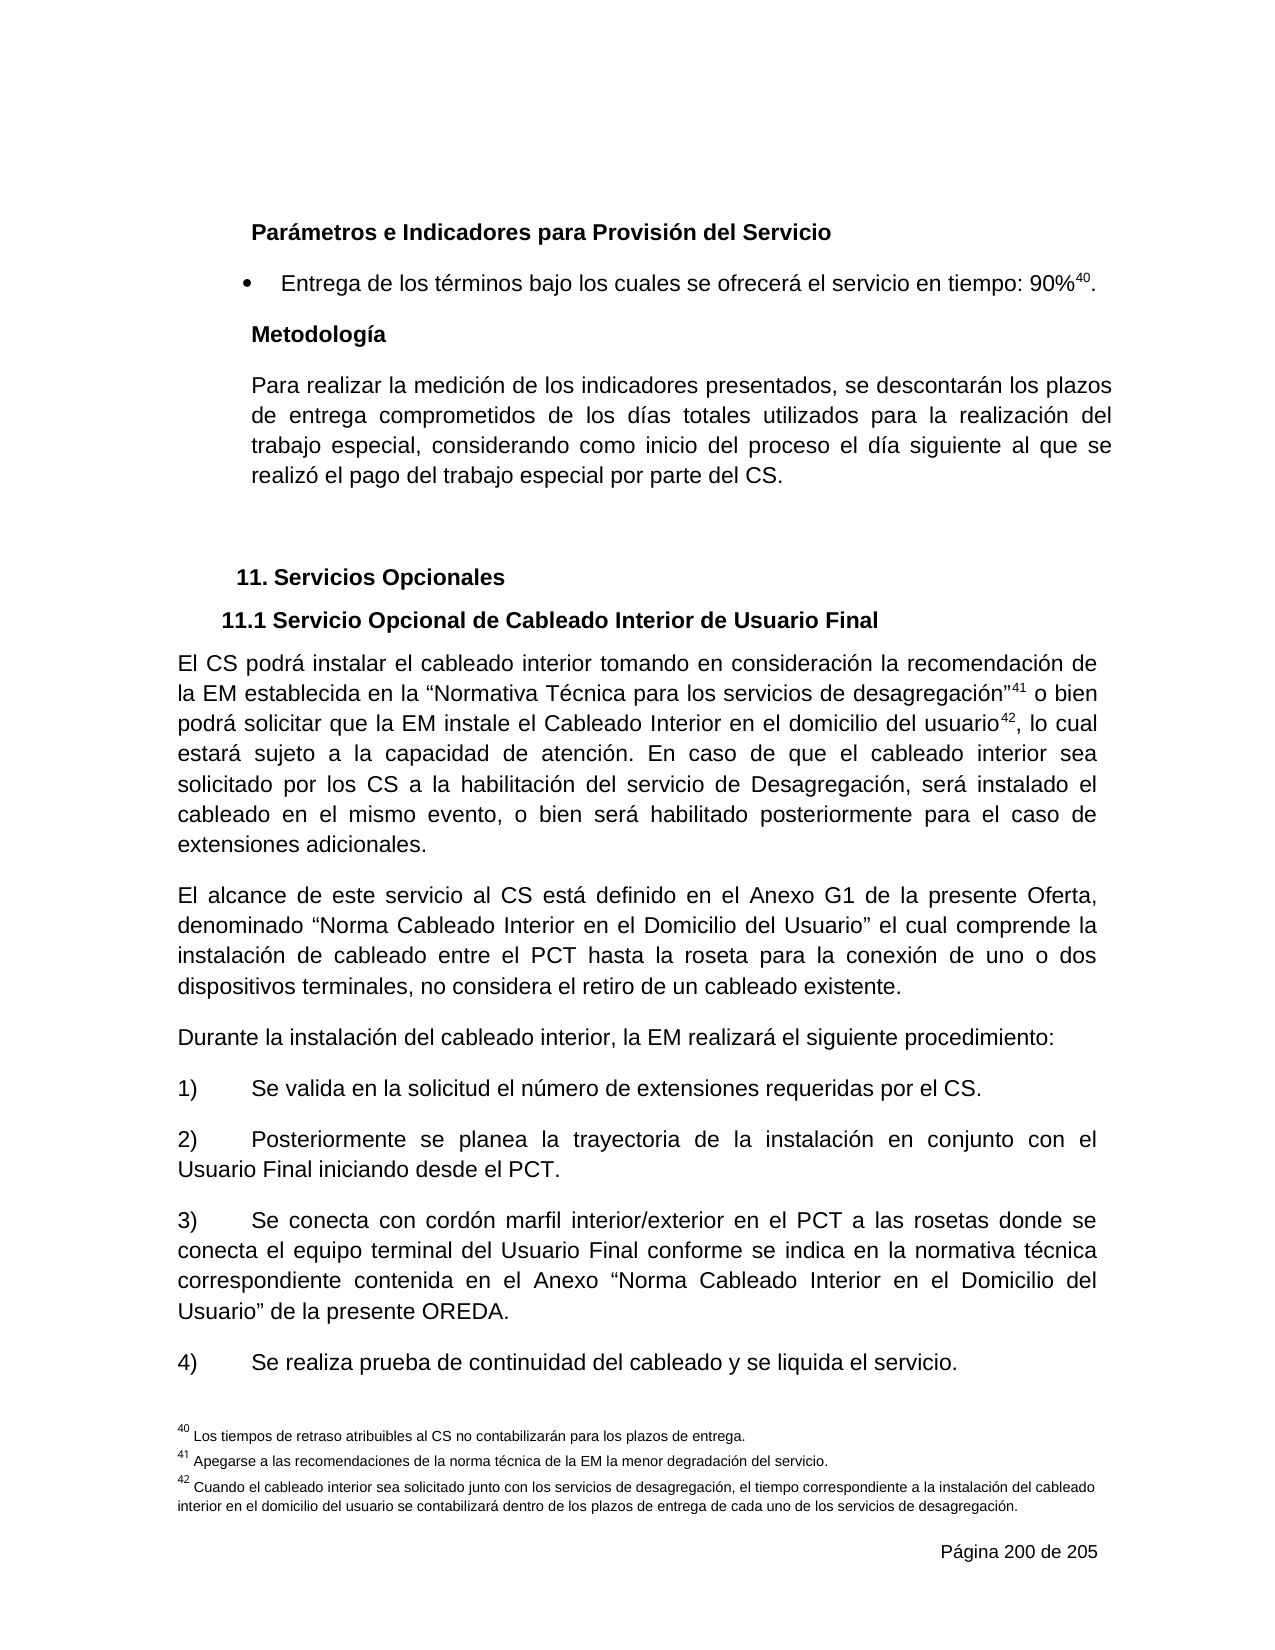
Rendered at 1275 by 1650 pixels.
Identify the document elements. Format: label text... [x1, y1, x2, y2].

text Metodología [251, 321, 1113, 347]
text 4) Se realiza prueba de continuidad del cableado y se liquida el servicio. [177, 1349, 1098, 1375]
text Para realizar la medición de los indicadores presentados, se descontarán los plazos de entrega comprometidos de los días totales utilizados para la realización del trabajo especial, considerando como inicio del proceso el día siguiente al que se realizó el pago del trabajo especial por parte del CS. [251, 372, 1113, 489]
text 1) Se valida en la solicitud el número de extensiones requeridas por el CS. [177, 1075, 1098, 1101]
list Entrega de los términos bajo los cuales se ofrecerá el servicio en tiempo: 90%. [243, 269, 1098, 296]
text Durante la instalación del cableado interior, la EM realizará el siguiente procedimiento: [177, 1024, 1098, 1050]
text El CS podrá instalar el cableado interior tomando en consideración la recomendación de la EM establecida en la “Normativa Técnica para los servicios de desagregación” o bien podrá solicitar que la EM instale el Cableado Interior en el domicilio del usuario, lo cual estará sujeto a la capacidad de atención. En caso de que el cableado interior sea solicitado por los CS a la habilitación del servicio de Desagregación, será instalado el cableado en el mismo evento, o bien será habilitado posteriormente para el caso de extensiones adicionales. [177, 650, 1098, 857]
text 2) Posteriormente se planea la trayectoria de la instalación en conjunto con el Usuario Final iniciando desde el PCT. [177, 1126, 1098, 1182]
text Servicios Opcionales [236, 564, 1098, 591]
text Parámetros e Indicadores para Provisión del Servicio [251, 218, 1113, 245]
text El alcance de este servicio al CS está definido en el Anexo G1 de la presente Oferta, denominado “Norma Cableado Interior en el Domicilio del Usuario” el cual comprende la instalación de cableado entre el PCT hasta la roseta para la conexión de uno o dos dispositivos terminales, no considera el retiro de un cableado existente. [177, 882, 1098, 999]
text 3) Se conecta con cordón marfil interior/exterior en el PCT a las rosetas donde se conecta el equipo terminal del Usuario Final conforme se indica en la normativa técnica correspondiente contenida en el Anexo “Norma Cableado Interior en el Domicilio del Usuario” de la presente OREDA. [177, 1207, 1098, 1324]
subtitle 11.1 Servicio Opcional de Cableado Interior de Usuario Final [221, 607, 1098, 633]
